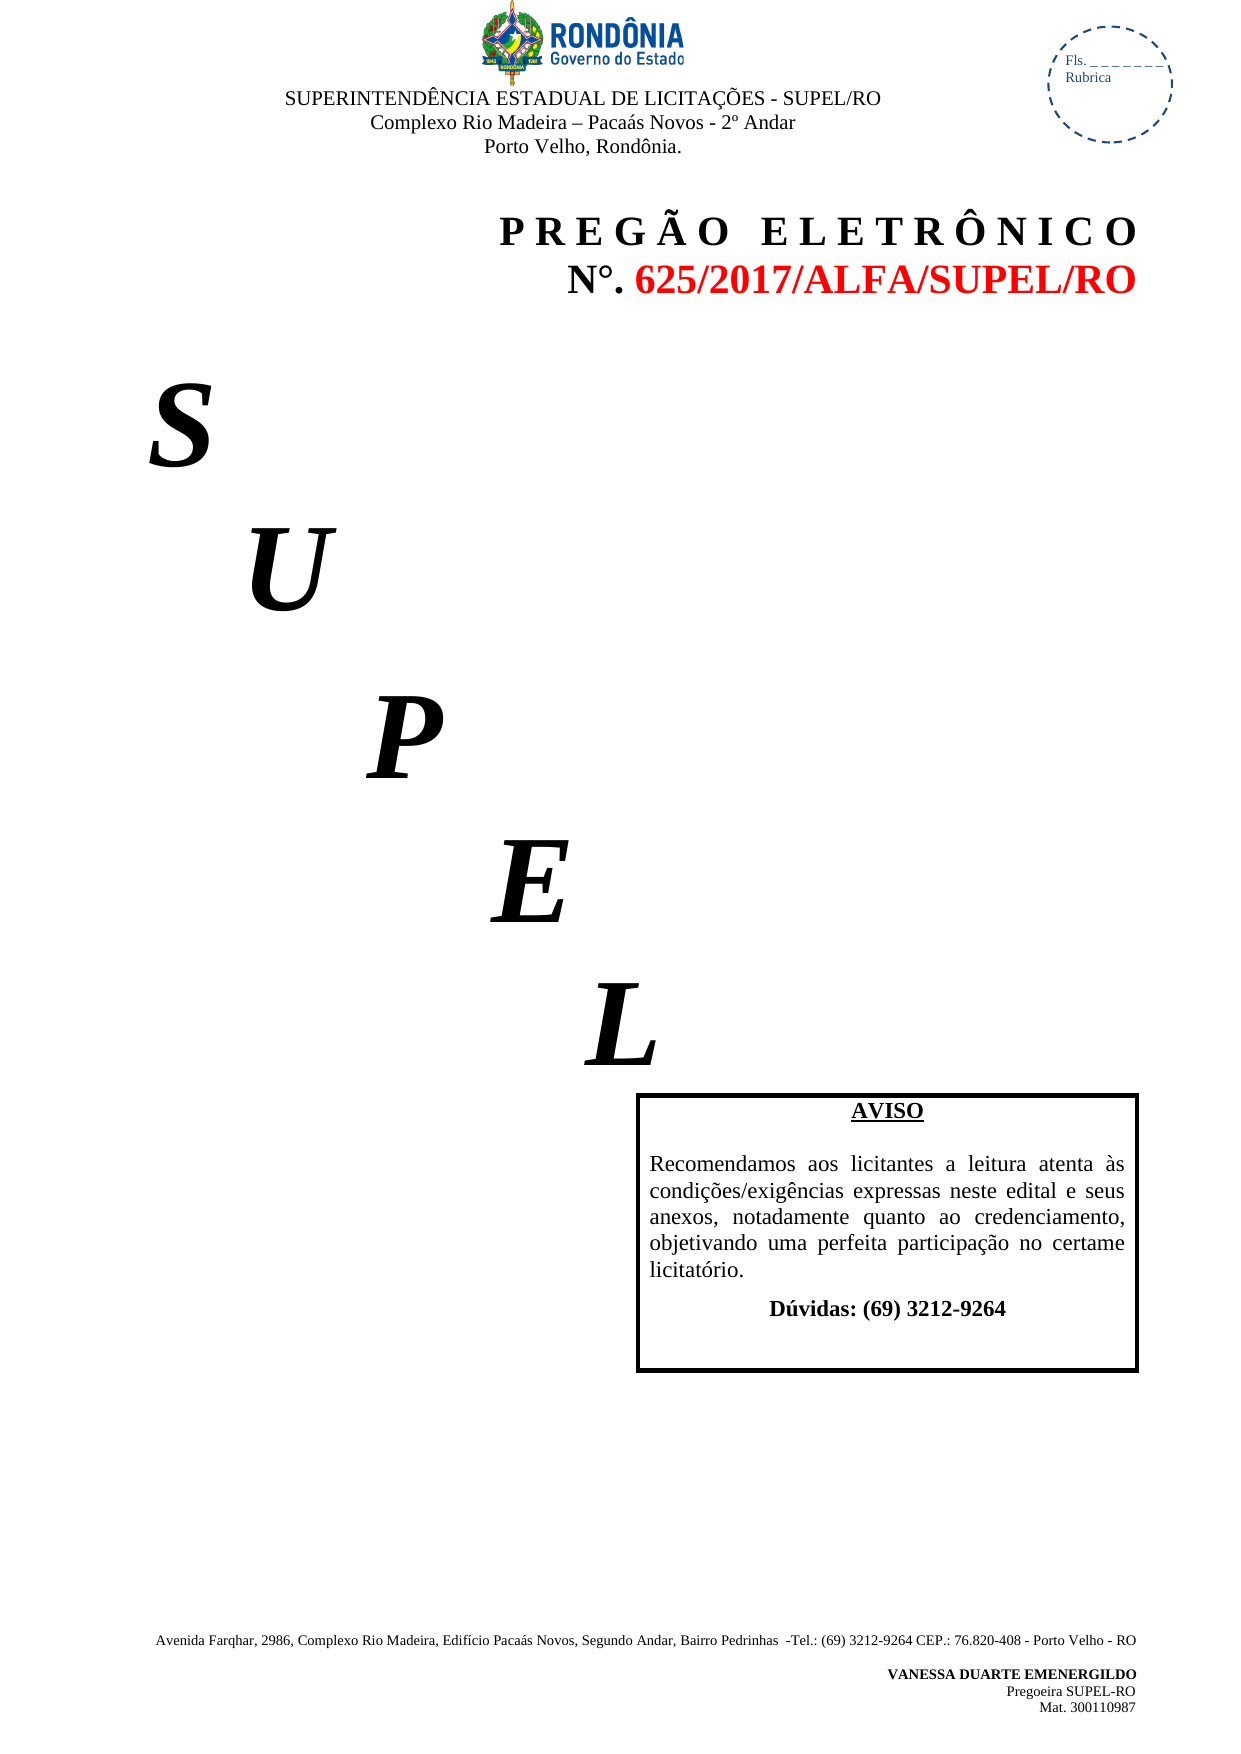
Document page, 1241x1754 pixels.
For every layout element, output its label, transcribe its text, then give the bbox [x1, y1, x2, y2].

picture [481, 0, 684, 86]
subtitle P R E G Ã O E L E T R Ô N I C O [148, 206, 1137, 254]
subtitle U [148, 494, 1137, 638]
subtitle S [148, 350, 1137, 494]
subtitle P [148, 662, 1137, 805]
table_header AVISO Recomendamos aos licitantes a leitura atenta às condições/exigências expressas neste edital e seus anexos, notadamente quanto ao credenciamento, objetivando uma perfeita participação no certame licitatório. Dúvidas: (69) 3212-9264 [640, 1098, 1135, 1368]
subtitle E [148, 805, 1137, 949]
subtitle N°. 625/2017/ALFA/SUPEL/RO [148, 254, 1137, 302]
subtitle L [148, 949, 1137, 1093]
